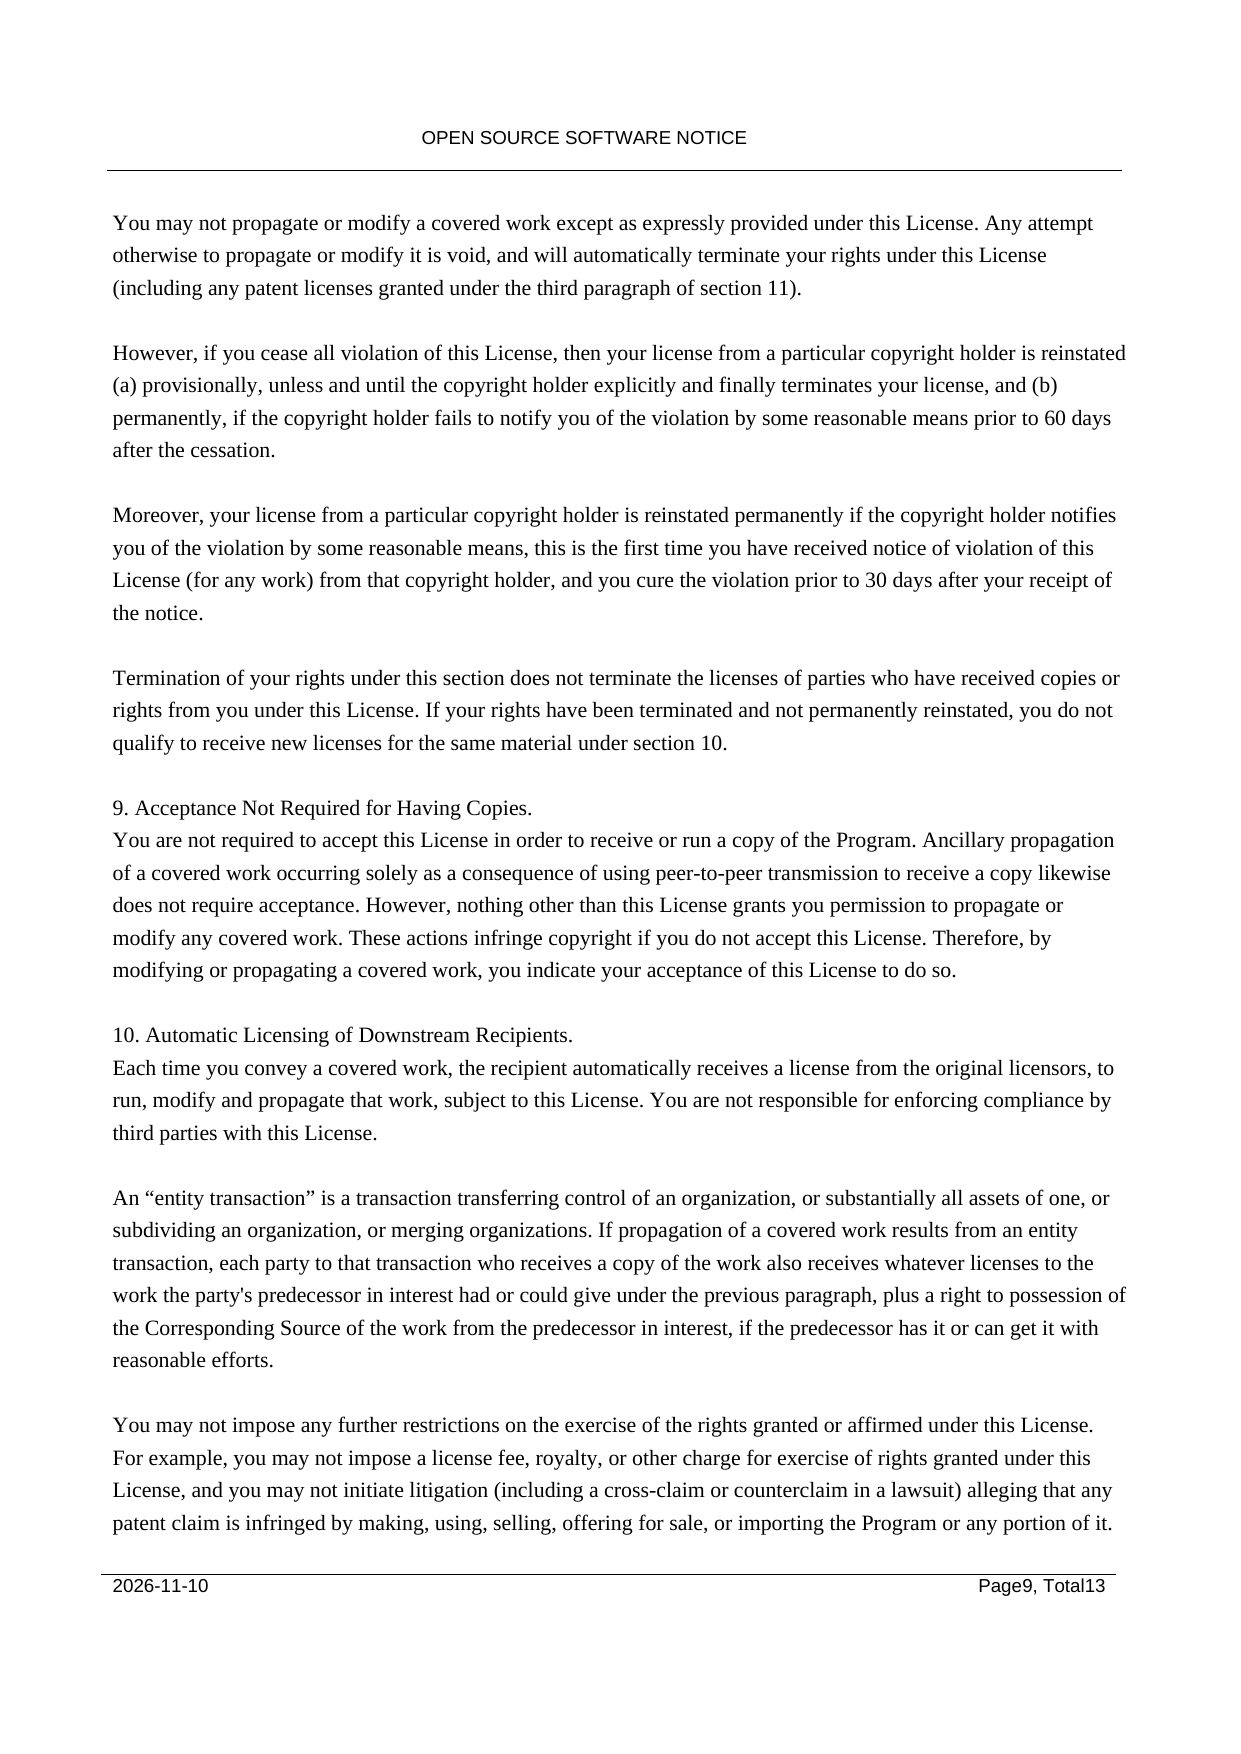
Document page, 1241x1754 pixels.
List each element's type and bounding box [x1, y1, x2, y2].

text [112, 206, 1128, 1539]
